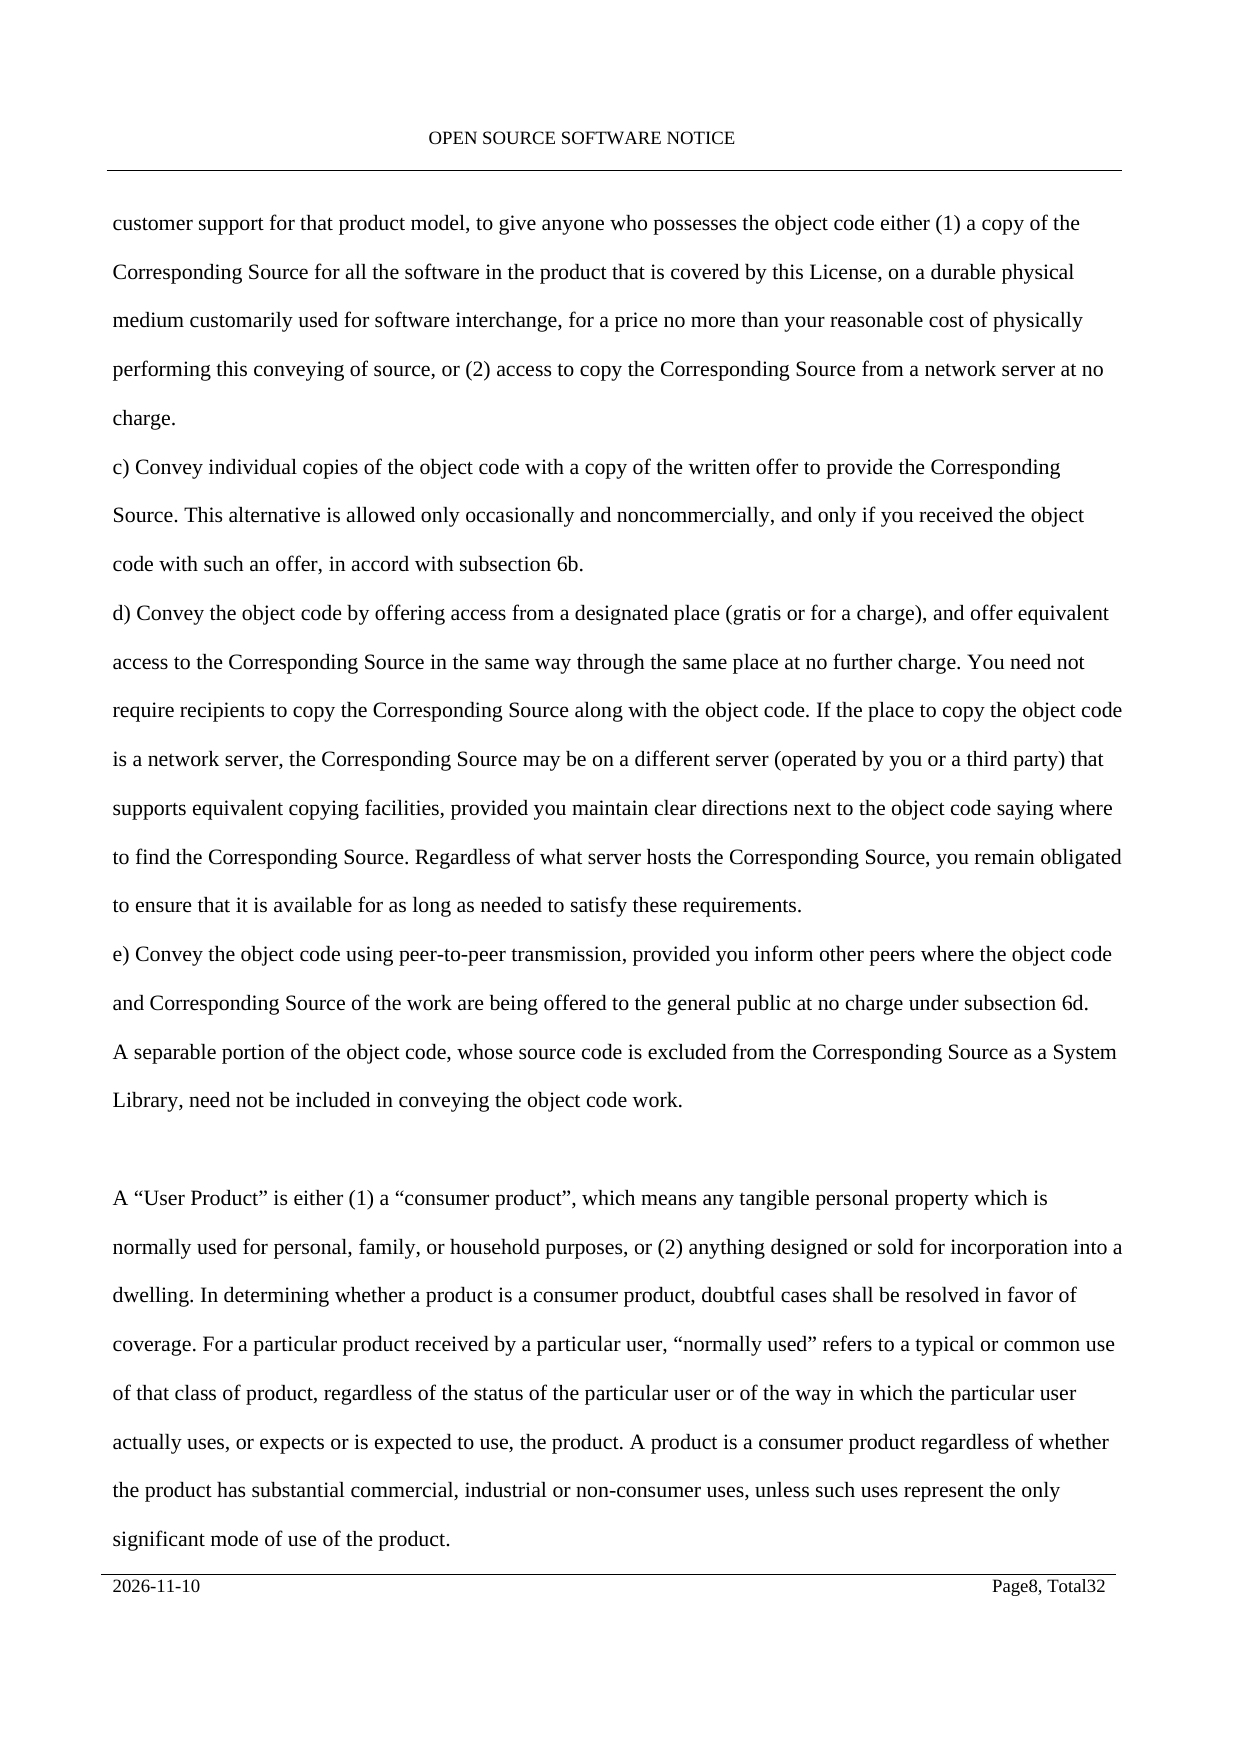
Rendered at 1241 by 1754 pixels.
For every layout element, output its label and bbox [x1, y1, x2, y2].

text [112, 206, 1128, 1555]
